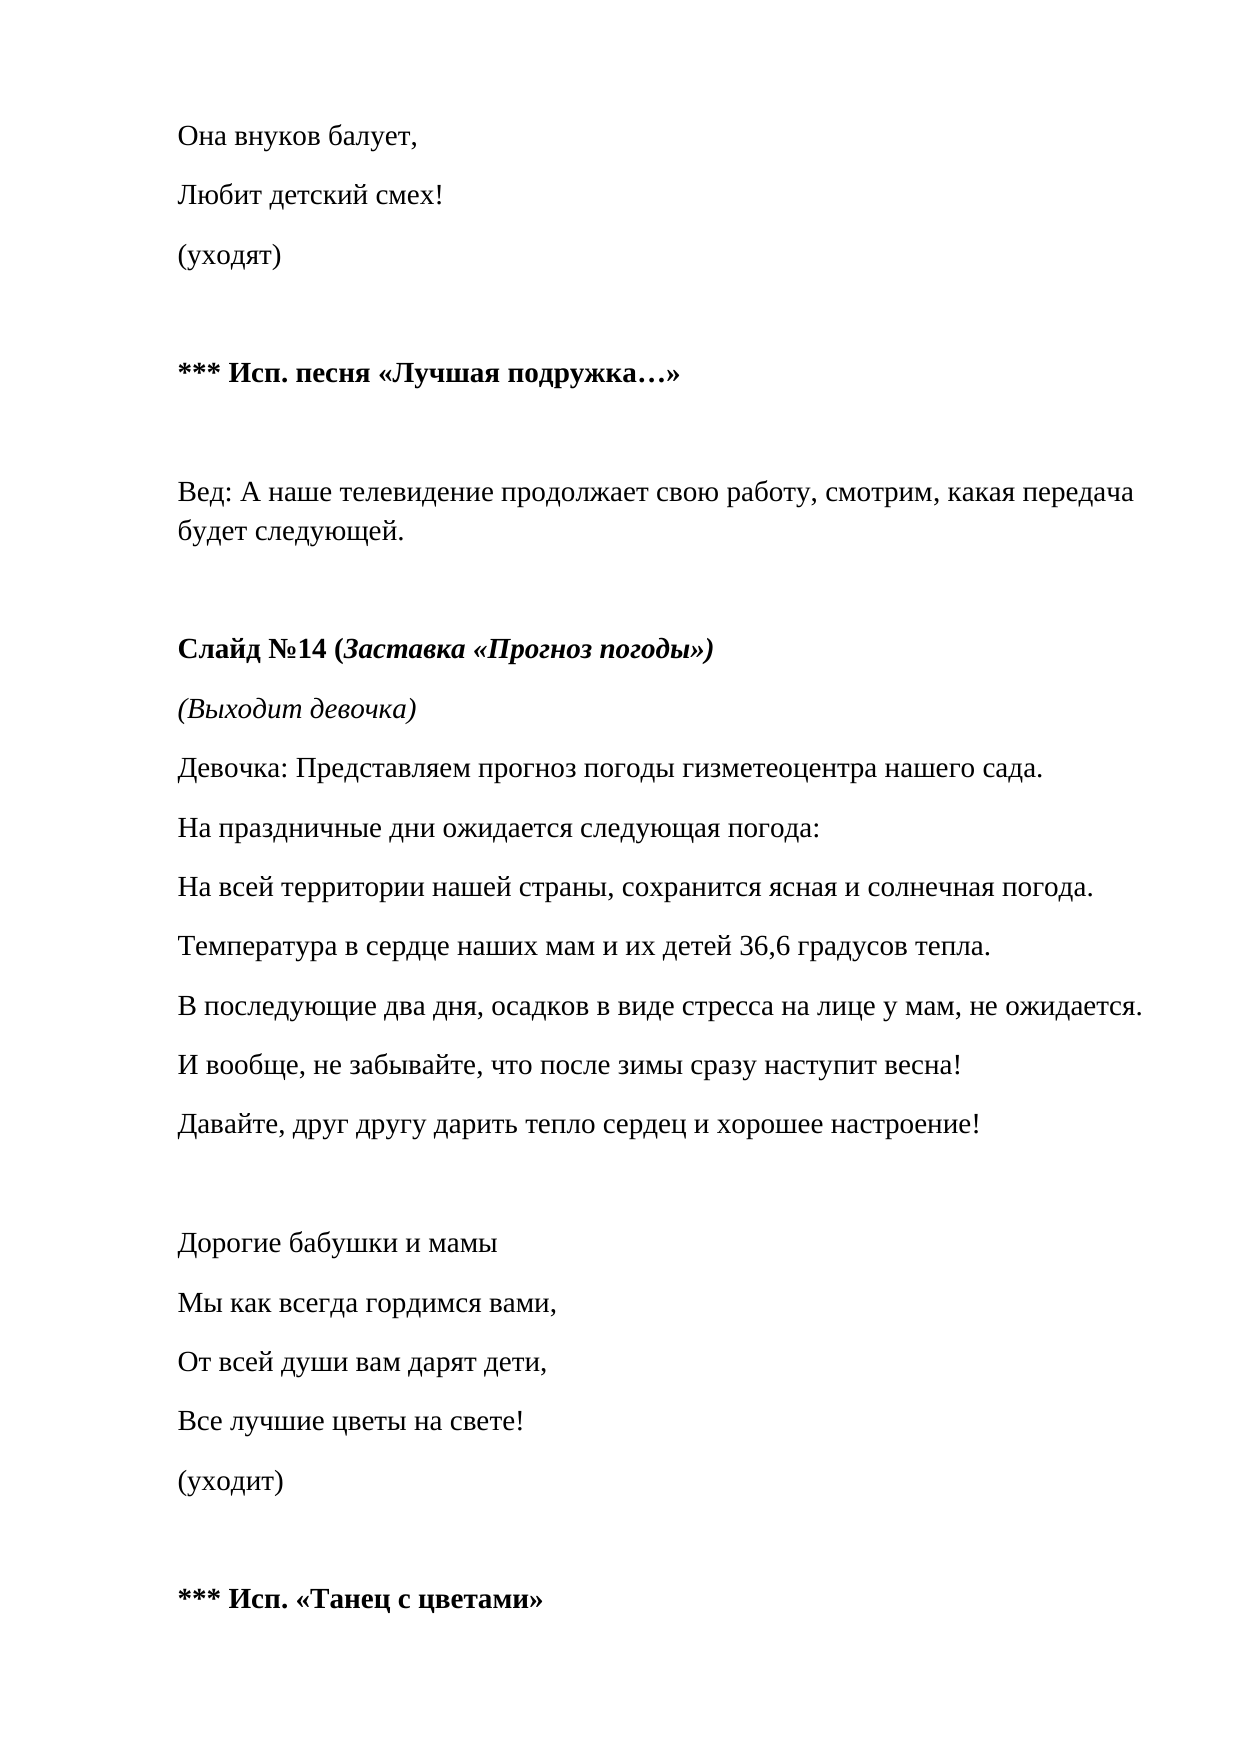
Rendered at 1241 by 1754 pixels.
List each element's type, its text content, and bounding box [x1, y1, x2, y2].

text *** Исп. песня «Лучшая подружка…» [177, 356, 1152, 389]
text Мы как всегда гордимся вами, [177, 1285, 1152, 1318]
text Температура в сердце наших мам и их детей 36,6 градусов тепла. [177, 928, 1152, 962]
text Любит детский смех! [177, 177, 1152, 211]
text Вед: А наше телевидение продолжает свою работу, смотрим, какая передача будет следующей. [177, 474, 1152, 546]
text На праздничные дни ожидается следующая погода: [177, 810, 1152, 843]
text От всей души вам дарят дети, [177, 1344, 1152, 1378]
text Давайте, друг другу дарить тепло сердец и хорошее настроение! [177, 1107, 1152, 1140]
text Все лучшие цветы на свете! [177, 1403, 1152, 1437]
text Дорогие бабушки и мамы [177, 1225, 1152, 1259]
text (уходит) [177, 1463, 1152, 1496]
text На всей территории нашей страны, сохранится ясная и солнечная погода. [177, 869, 1152, 903]
text В последующие два дня, осадков в виде стресса на лице у мам, не ожидается. [177, 988, 1152, 1021]
text (уходят) [177, 237, 1152, 270]
text Слайд №14 (Заставка «Прогноз погоды») [177, 632, 1152, 665]
text Девочка: Представляем прогноз погоды гизметеоцентра нашего сада. [177, 750, 1152, 784]
text *** Исп. «Танец с цветами» [177, 1582, 1152, 1615]
text Она внуков балует, [177, 118, 1152, 152]
text (Выходит девочка) [177, 691, 1152, 724]
text И вообще, не забывайте, что после зимы сразу наступит весна! [177, 1047, 1152, 1081]
